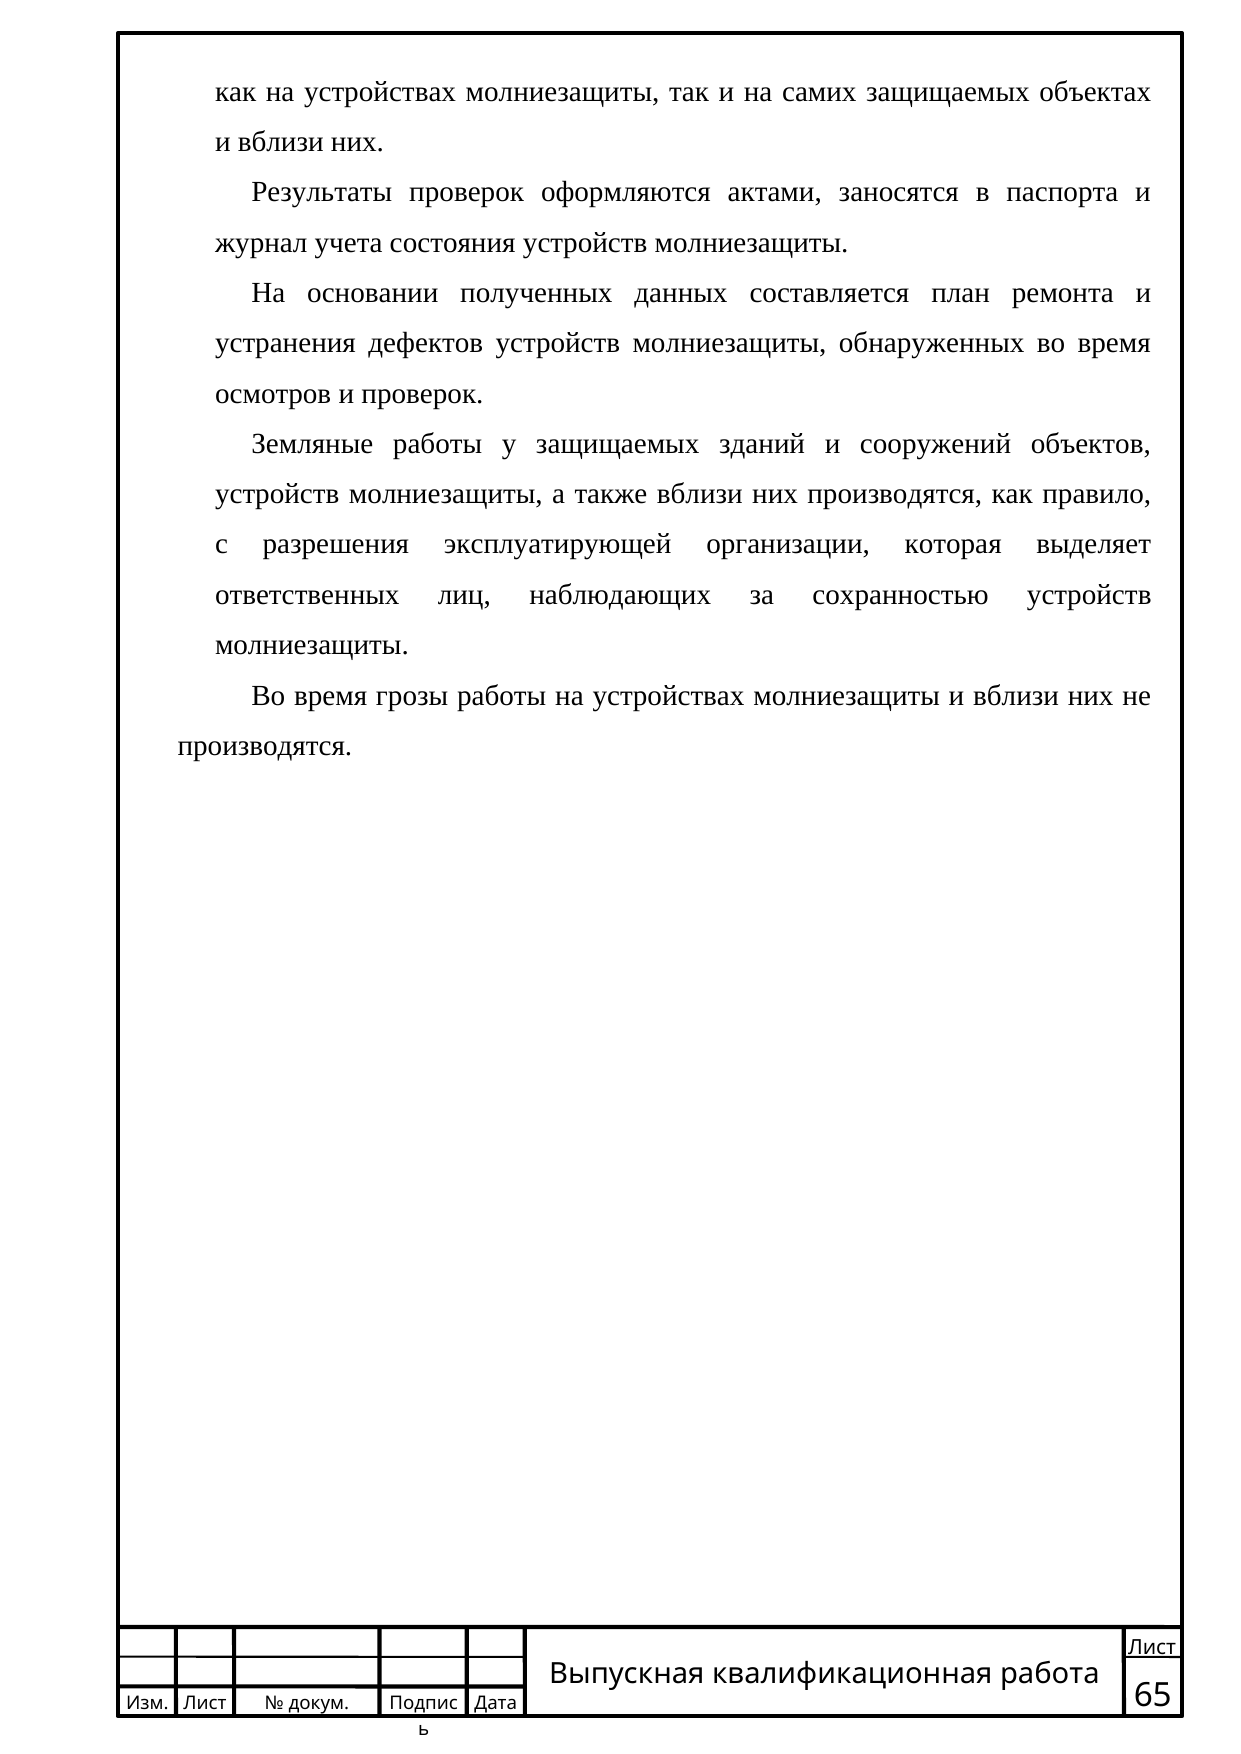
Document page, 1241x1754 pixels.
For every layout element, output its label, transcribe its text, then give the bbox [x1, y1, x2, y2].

text Во время грозы работы на устройствах молниезащиты и вблизи них не производятся. [177, 678, 1152, 761]
text Результаты проверок оформляются актами, заносятся в паспорта и журнал учета состояния устройств молниезащиты. [215, 174, 1152, 258]
text Земляные работы у защищаемых зданий и сооружений объектов, устройств молниезащиты, а также вблизи них производятся, как правило, с разрешения эксплуатирующей организации, которая выделяет ответственных лиц, наблюдающих за сохранностью устройств молниезащиты. [215, 426, 1152, 661]
text На основании полученных данных составляется план ремонта и устранения дефектов устройств молниезащиты, обнаруженных во время осмотров и проверок. [215, 275, 1152, 409]
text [215, 74, 1152, 158]
